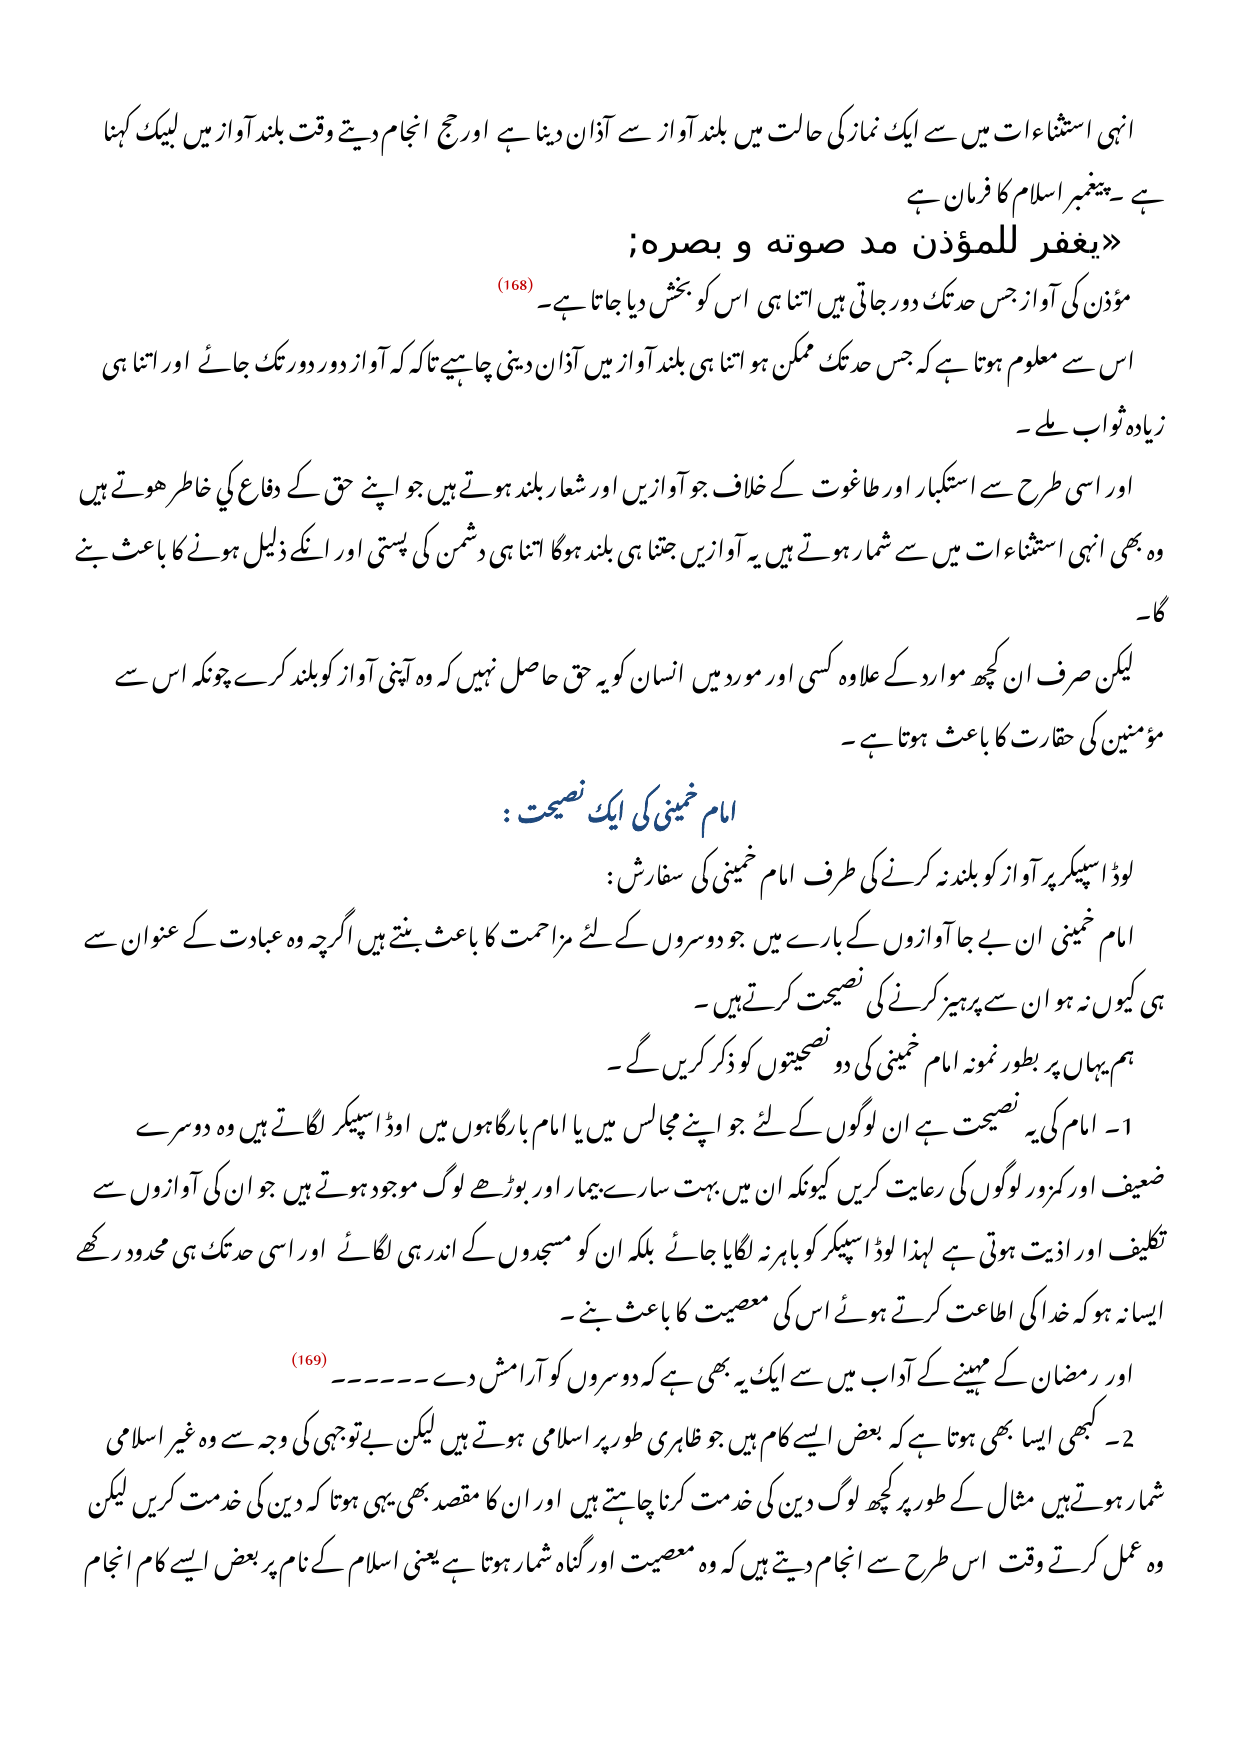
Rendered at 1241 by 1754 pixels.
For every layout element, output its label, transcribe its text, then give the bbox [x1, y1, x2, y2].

text 1۔ امام کی یہ نصیحت ہے ان لوگوں کے لئے جو اپنے مجالس میں یا امام بارگاہوں میں اوڈ اسپیکر لگاتے ہیں وہ دوسرے ضعیف اور کمزور لوگوں کی رعایت کریں کیونکہ ان میں بہت سارے بیمار اور بوڑھے لوگ موجود ہوتے ہیں جو ان کی آوازوں سے تکلیف اور اذیت ہوتی ہے لہذا لوڈ اسپیکر کو باہر نہ لگایا جا‏‏‏ئے بلکہ ان کو مسجدوں کے اندر ہی لگا‏‏‏ئے اور اسی حد تک ہی محدود رکھے ایسا نہ ہو کہ خدا کی اطاعت کرتے ہو‏‏‏ئے اس کی معصیت کا باعث بنے ۔ [75, 1087, 1165, 1337]
text لیکن صرف ان کچھ موارد کے علاوہ کسی اور مورد میں انسان کو یہ حق حاصل نہیں کہ وہ آپنی آواز کوبلند کرے چونکہ اس سے مؤمنین کی حقارت کا باعث ہوتا ہے ۔ [75, 637, 1165, 762]
subtitle امام خمینی کی ایک نصیحت : [75, 775, 1165, 837]
text انہی استثناءات میں سے ایک نماز کی حالت میں بلند آواز سے آذان دینا ہے اور حج انجام دیتے وقت بلند آواز میں لبیک کہنا ہے ۔ پیغمبر اسلام کا فرمان ہے [75, 94, 1165, 219]
text «یغفر للمؤذن مد صوته و بصره; [75, 219, 1165, 262]
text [75, 1400, 1165, 1587]
text اور رمضان کے مہینے کے آداب میں سے ایک یہ بھی ہے کہ دوسروں کو آرامش دے ۔۔۔۔۔۔ (169) [75, 1337, 1165, 1400]
text اس سے معلوم ہوتا ہے کہ جس حد تک ممکن ہو اتنا ہی بلند آواز میں آذان دینی چاہیے تاکہ کہ آواز دو‏‏‏ر دور تک جا‏‏‏ئے اور اتنا ہی زیادہ ثواب ملے ۔ [75, 325, 1165, 450]
text مؤذن کی آواز جس حد تک دور جاتی ہیں اتنا ہی اس کو بخش دیا جاتا ہے۔ (168) [75, 262, 1165, 325]
text ہم یہاں پر بطور نمونہ امام خمینی کی دو نصحیتوں کو ذکر کریں گے ۔ [75, 1025, 1165, 1087]
text امام خمینی ان بے جا آوازوں کے بارے میں جو دوسروں کے لئے مزاحمت کا باعث بنتے ہیں اگرچہ وہ عبادت کے عنوان سے ہی کیوں نہ ہو ان سے پرہیز کرنے کی نصیحت کرتےہیں ۔ [75, 900, 1165, 1025]
text اور اسی طرح سے استکبار اور طاغوت کے خلاف جو آوازیں اور شعار بلند ہوتے ہیں جو اپنے حق کے دفاع کي خاطر هوتے ہیں وہ بھی انہی استثنا‏‏‏ءات میں سے شمار ہوتے ہیں یہ آوازیں جتنا ہی بلند ہوگا اتنا ہی دشمن کی پستی اور انکے ذلیل ہونے کا باعث بنے گا۔ [75, 450, 1165, 637]
text لوڈ اسپیکر پر آواز کو بلند نہ کرنے کی طرف امام خمینی کی سفارش : [75, 837, 1165, 900]
